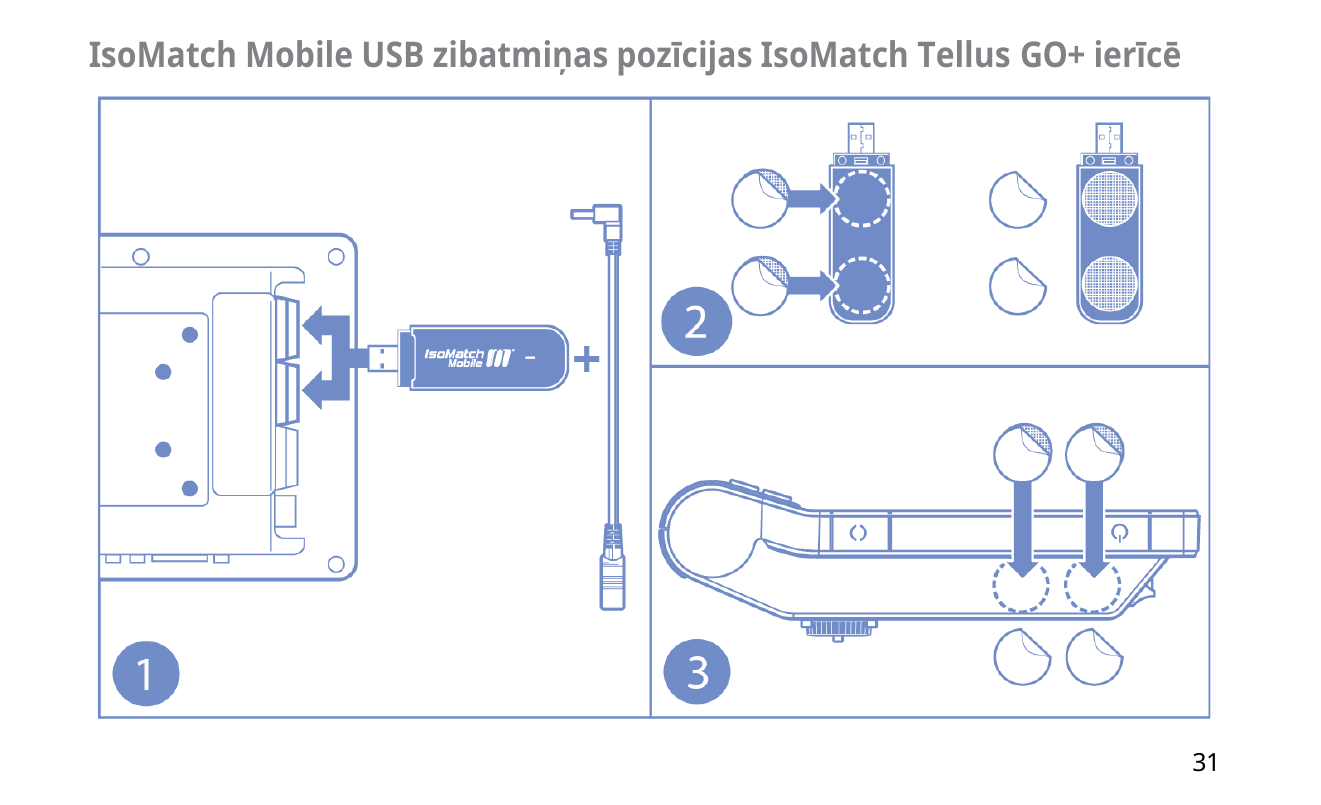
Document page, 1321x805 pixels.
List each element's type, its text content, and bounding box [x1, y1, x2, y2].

picture [97, 96, 1211, 719]
subtitle IsoMatch Mobile USB zibatmiņas pozīcijas IsoMatch Tellus GO+ ierīcē [88, 29, 1258, 78]
